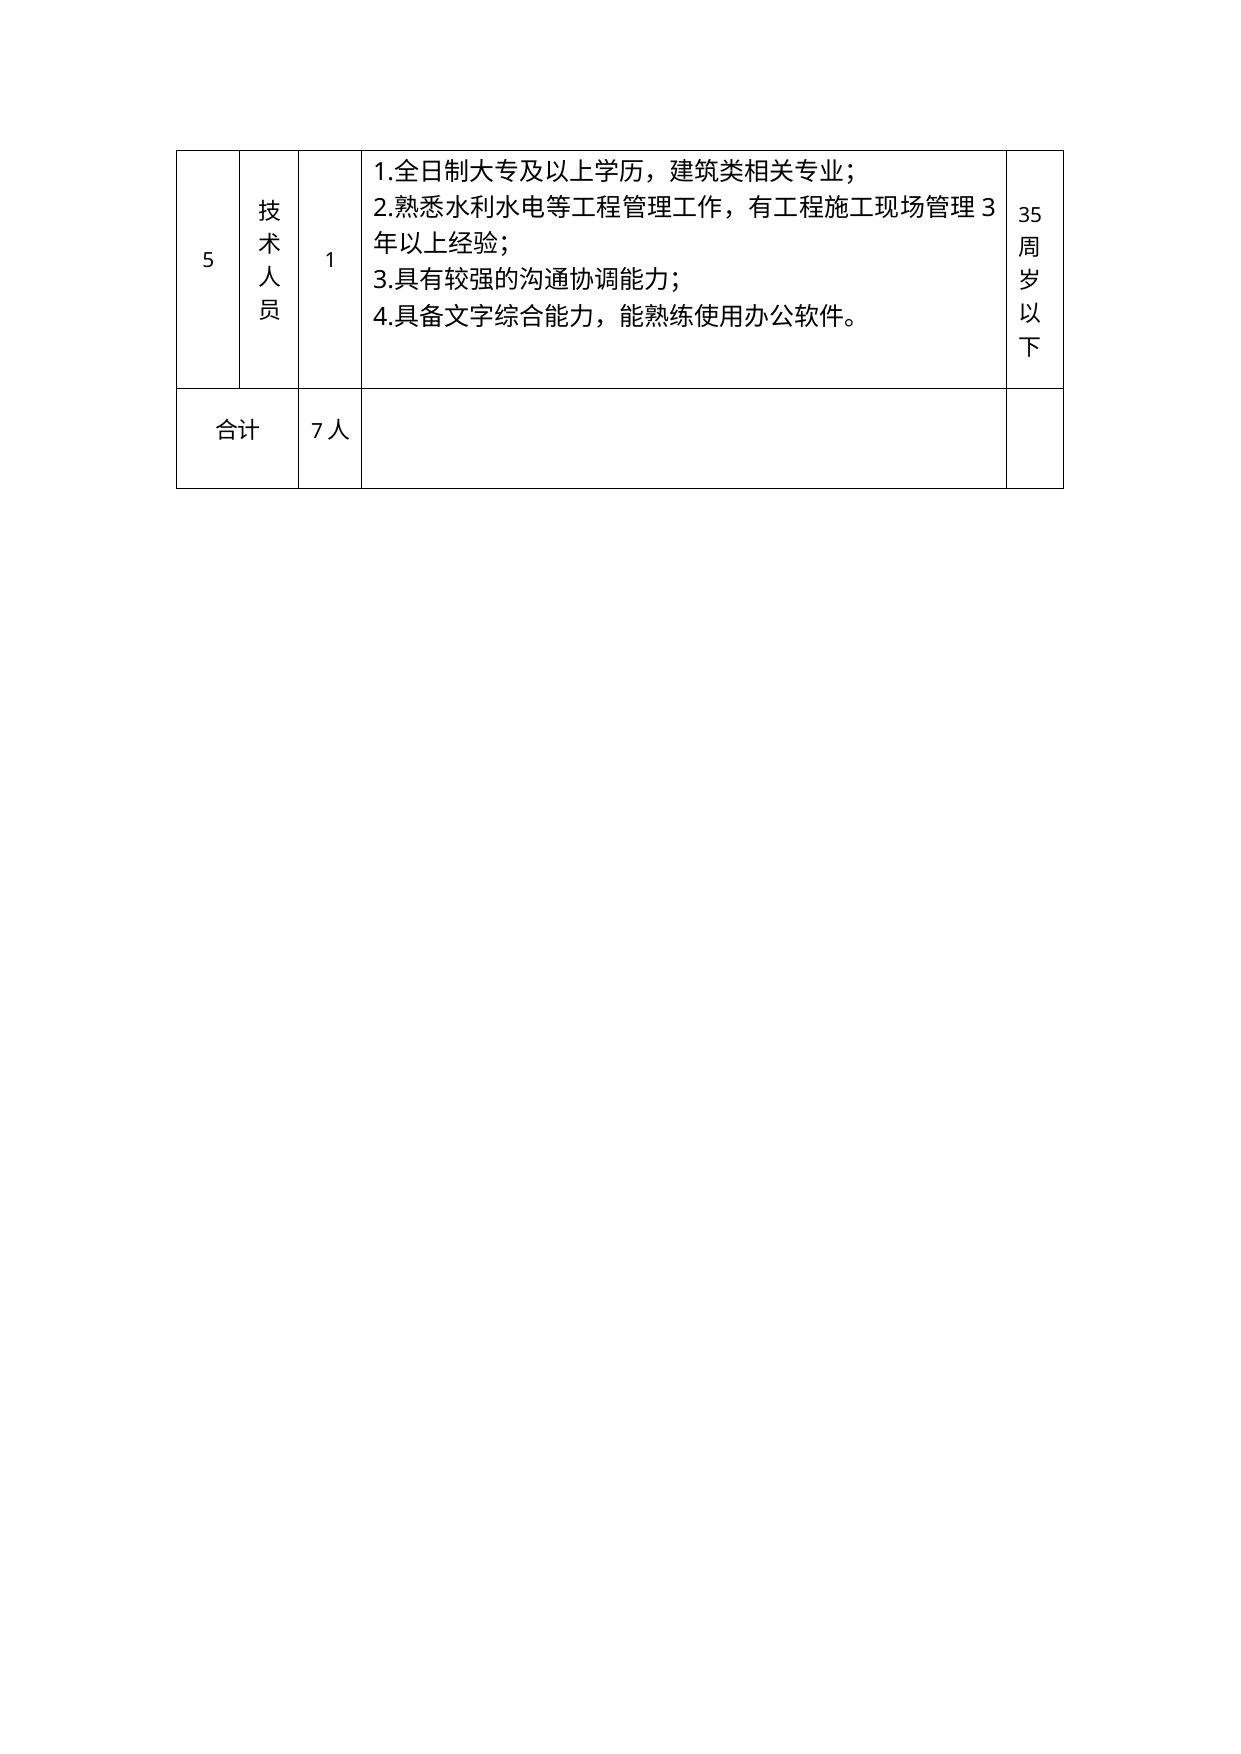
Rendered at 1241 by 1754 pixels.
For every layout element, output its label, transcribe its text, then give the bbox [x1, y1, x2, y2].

table_cell 7人 [299, 389, 361, 488]
table_cell [362, 389, 1006, 488]
table_cell 技术人员 [240, 151, 298, 388]
table_cell 1 [299, 151, 361, 388]
table_cell 5 [177, 151, 239, 388]
table_cell 1.全日制大专及以上学历，建筑类相关专业； 2.熟悉水利水电等工程管理工作，有工程施工现场管理3年以上经验； 3.具有较强的沟通协调能力； 4.具备文字综合能力，能熟练使用办公软件。 [362, 151, 1006, 388]
table_cell 合计 [177, 389, 298, 488]
table_cell 35周岁以下 [1007, 151, 1063, 388]
table_cell [1007, 389, 1063, 488]
